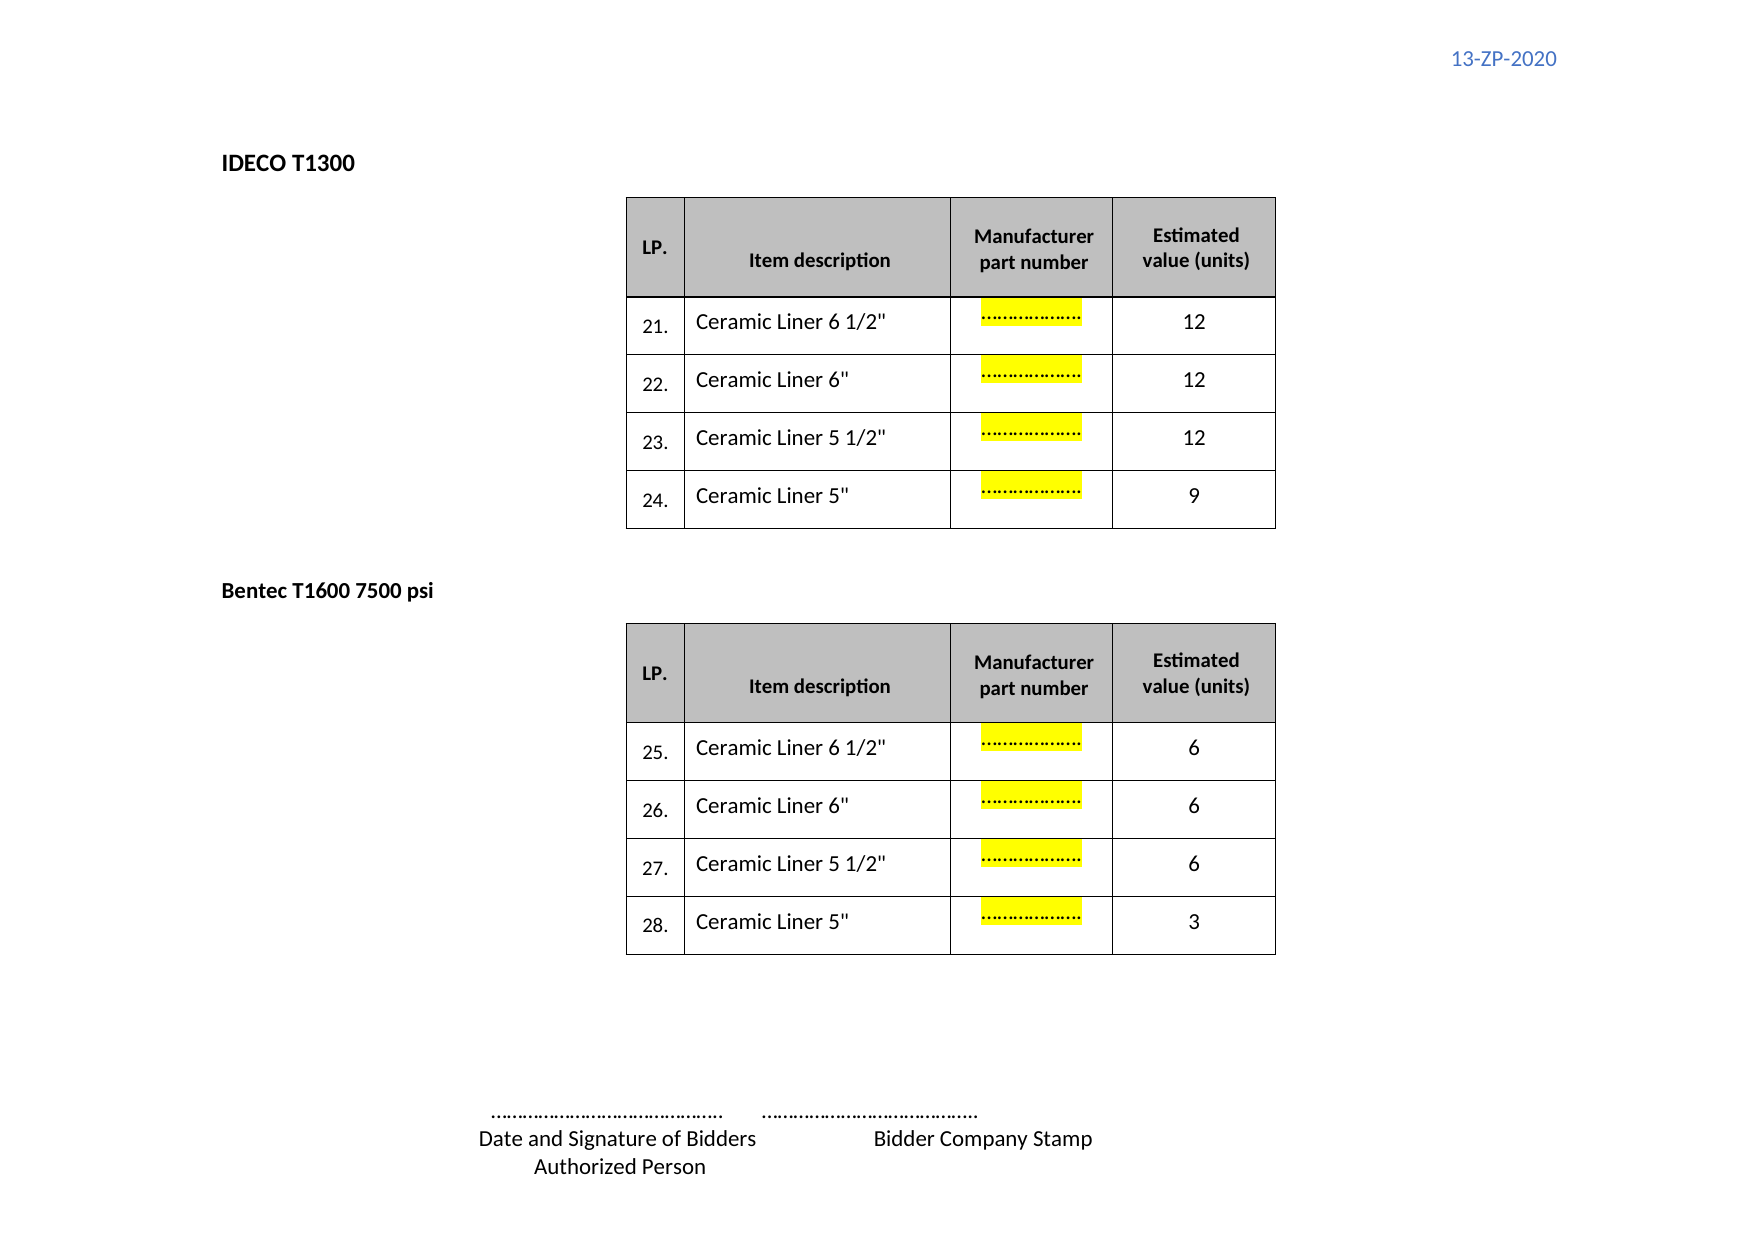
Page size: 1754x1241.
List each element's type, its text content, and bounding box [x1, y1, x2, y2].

text IDECO T1300 [148, 148, 1753, 178]
table_cell 21. [627, 298, 684, 354]
table_cell 27. [627, 839, 684, 896]
table_header Estimated value (units) [1113, 198, 1275, 296]
table_cell 26. [627, 781, 684, 838]
table_cell 12 [1113, 413, 1275, 470]
table_header Estimated value (units) [1113, 624, 1275, 722]
table_cell ………………. [951, 471, 1112, 528]
table_header LP. [627, 624, 684, 722]
table_cell Ceramic Liner 6" [685, 355, 950, 412]
table_cell 12 [1113, 355, 1275, 412]
table_header LP. [627, 198, 684, 296]
text Bentec T1600 7500 psi [148, 576, 1753, 604]
table_cell Ceramic Liner 5" [685, 471, 950, 528]
table_cell 22. [627, 355, 684, 412]
table_cell ………………. [951, 839, 1112, 896]
table_cell ………………. [951, 298, 1112, 354]
table_cell Ceramic Liner 5 1/2" [685, 413, 950, 470]
table_cell Ceramic Liner 6 1/2" [685, 298, 950, 354]
table_cell Ceramic Liner 5" [685, 897, 950, 954]
table_cell ………………. [951, 723, 1112, 780]
table_cell 3 [1113, 897, 1275, 954]
table_cell 12 [1113, 298, 1275, 354]
table_cell 23. [627, 413, 684, 470]
table_cell 6 [1113, 781, 1275, 838]
table_cell 28. [627, 897, 684, 954]
table_cell 6 [1113, 723, 1275, 780]
table_header Item description [685, 624, 950, 722]
table_cell 6 [1113, 839, 1275, 896]
table_cell ………………. [951, 897, 1112, 954]
table_cell ………………. [951, 413, 1112, 470]
table_cell 24. [627, 471, 684, 528]
table_cell Ceramic Liner 6 1/2" [685, 723, 950, 780]
table_header Item description [685, 198, 950, 296]
table_cell ………………. [951, 355, 1112, 412]
table_cell 25. [627, 723, 684, 780]
table_cell Ceramic Liner 5 1/2" [685, 839, 950, 896]
table_header Manufacturer part number [951, 624, 1112, 722]
table_header Manufacturer part number [951, 198, 1112, 296]
table_cell Ceramic Liner 6" [685, 781, 950, 838]
table_cell 9 [1113, 471, 1275, 528]
table_cell ………………. [951, 781, 1112, 838]
